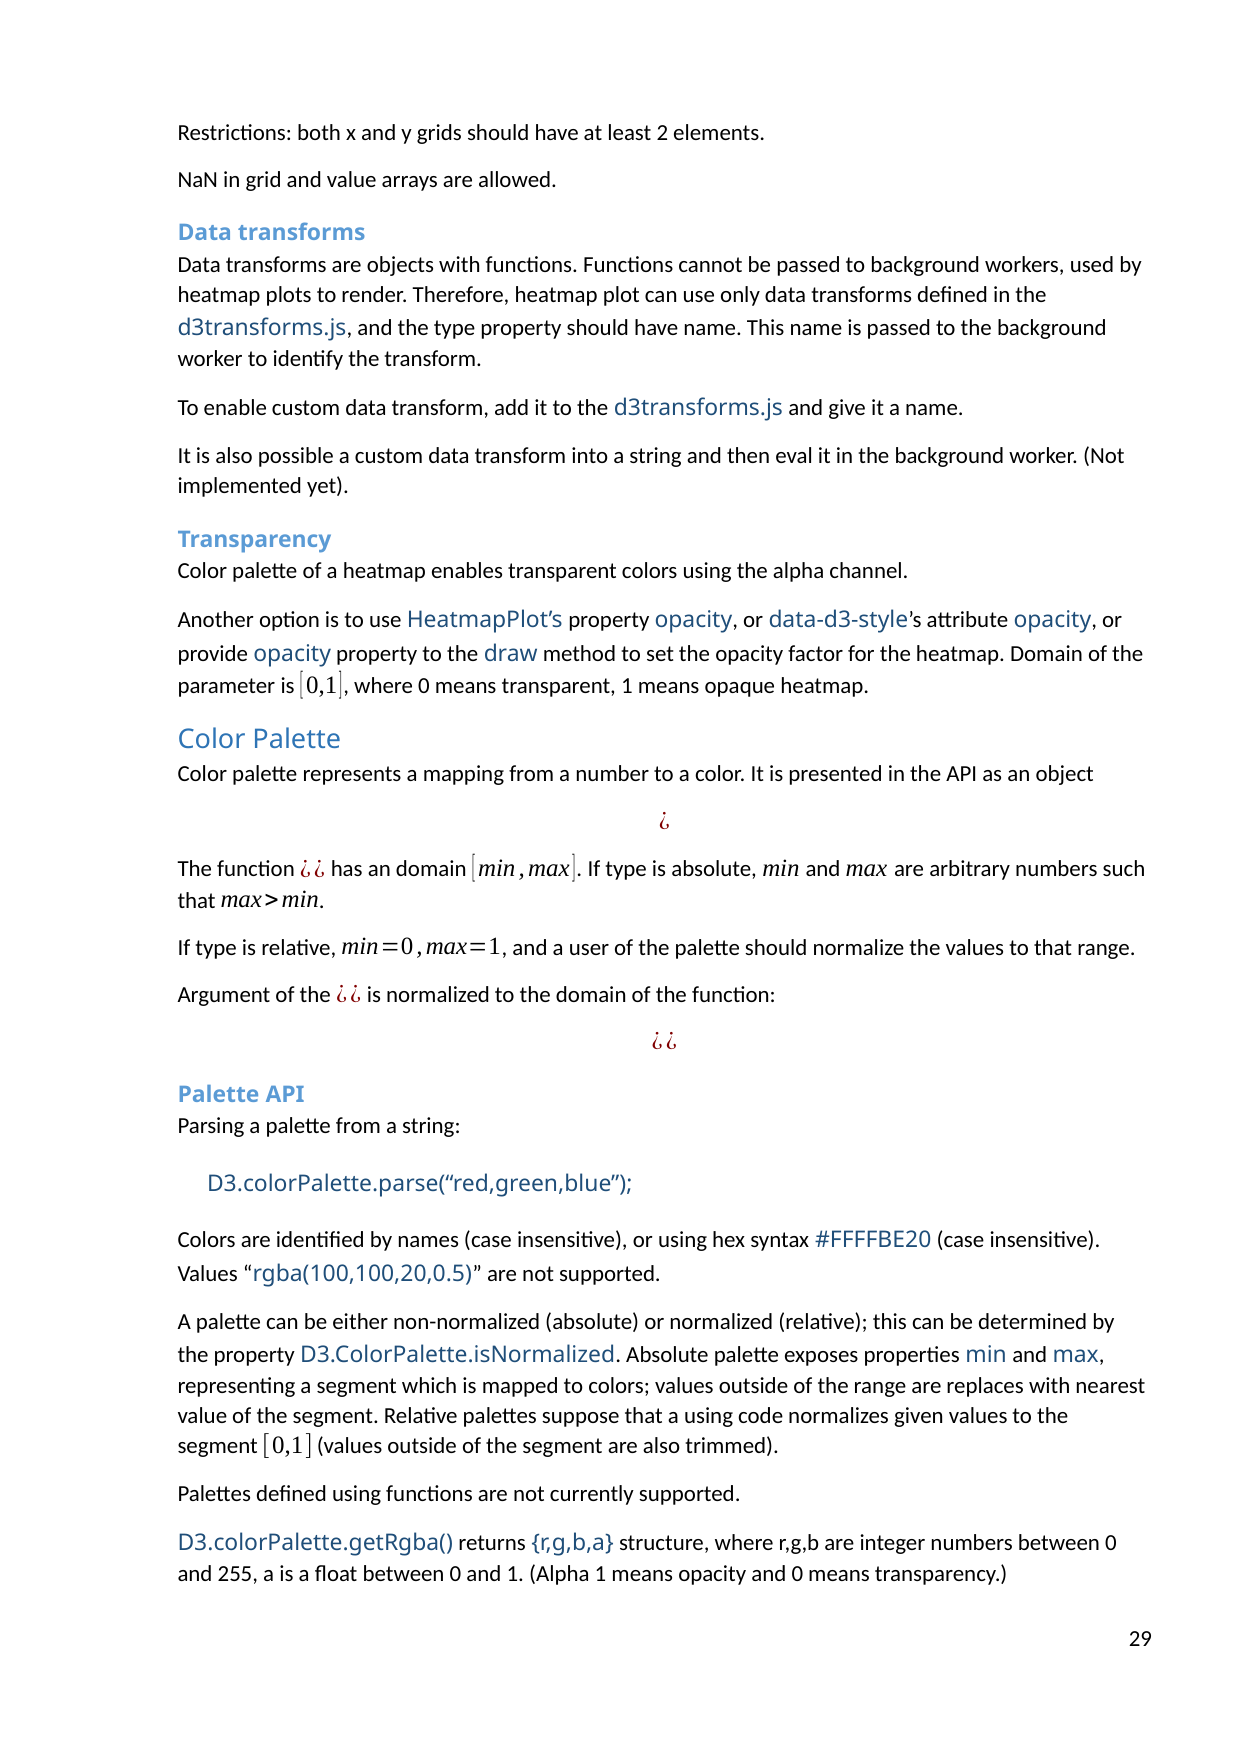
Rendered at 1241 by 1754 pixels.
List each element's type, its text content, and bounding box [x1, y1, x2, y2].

text It is also possible a custom data transform into a string and then eval it in the background worker. (Not implemented yet). [177, 441, 1152, 499]
subtitle Data transforms [177, 216, 1152, 247]
text Data transforms are objects with functions. Functions cannot be passed to background workers, used by heatmap plots to render. Therefore, heatmap plot can use only data transforms defined in the d3transforms.js, and the type property should have name. This name is passed to the background worker to identify the transform. [177, 250, 1152, 372]
text Palettes defined using functions are not currently supported. [177, 1479, 1152, 1507]
text Color palette represents a mapping from a number to a color. It is presented in the API as an object [177, 759, 1152, 787]
text D3.colorPalette.getRgba() returns {r,g,b,a} structure, where r,g,b are integer numbers between 0 and 255, a is a float between 0 and 1. (Alpha 1 means opacity and 0 means transparency.) [177, 1526, 1152, 1587]
text Argument of the is normalized to the domain of the function: [177, 980, 1152, 1008]
text Parsing a palette from a string: [177, 1111, 1152, 1139]
text A palette can be either non-normalized (absolute) or normalized (relative); this can be determined by the property D3.ColorPalette.isNormalized. Absolute palette exposes properties min and max, representing a segment which is mapped to colors; values outside of the range are replaces with nearest value of the segment. Relative palettes suppose that a using code normalizes given values to the segment (values outside of the segment are also trimmed). [177, 1307, 1152, 1460]
subtitle Color Palette [177, 720, 1152, 757]
text If type is relative, , and a user of the palette should normalize the values to that range. [177, 933, 1152, 961]
text Another option is to use HeatmapPlot’s property opacity, or data-d3-style’s attribute opacity, or provide opacity property to the draw method to set the opacity factor for the heatmap. Domain of the parameter is , where 0 means transparent, 1 means opaque heatmap. [177, 603, 1152, 701]
text To enable custom data transform, add it to the d3transforms.js and give it a name. [177, 391, 1152, 422]
text The function has an domain . If type is absolute, and are arbitrary numbers such that . [177, 853, 1152, 914]
text Restrictions: both x and y grids should have at least 2 elements. [177, 118, 1152, 146]
text Color palette of a heatmap enables transparent colors using the alpha channel. [177, 556, 1152, 584]
text NaN in grid and value arrays are allowed. [177, 165, 1152, 193]
subtitle Palette API [177, 1078, 1152, 1109]
subtitle Transparency [177, 522, 1152, 554]
text Colors are identified by names (case insensitive), or using hex syntax #FFFFBE20 (case insensitive). Values “rgba(100,100,20,0.5)” are not supported. [177, 1223, 1152, 1288]
text D3.colorPalette.parse(“red,green,blue”); [207, 1167, 1152, 1198]
